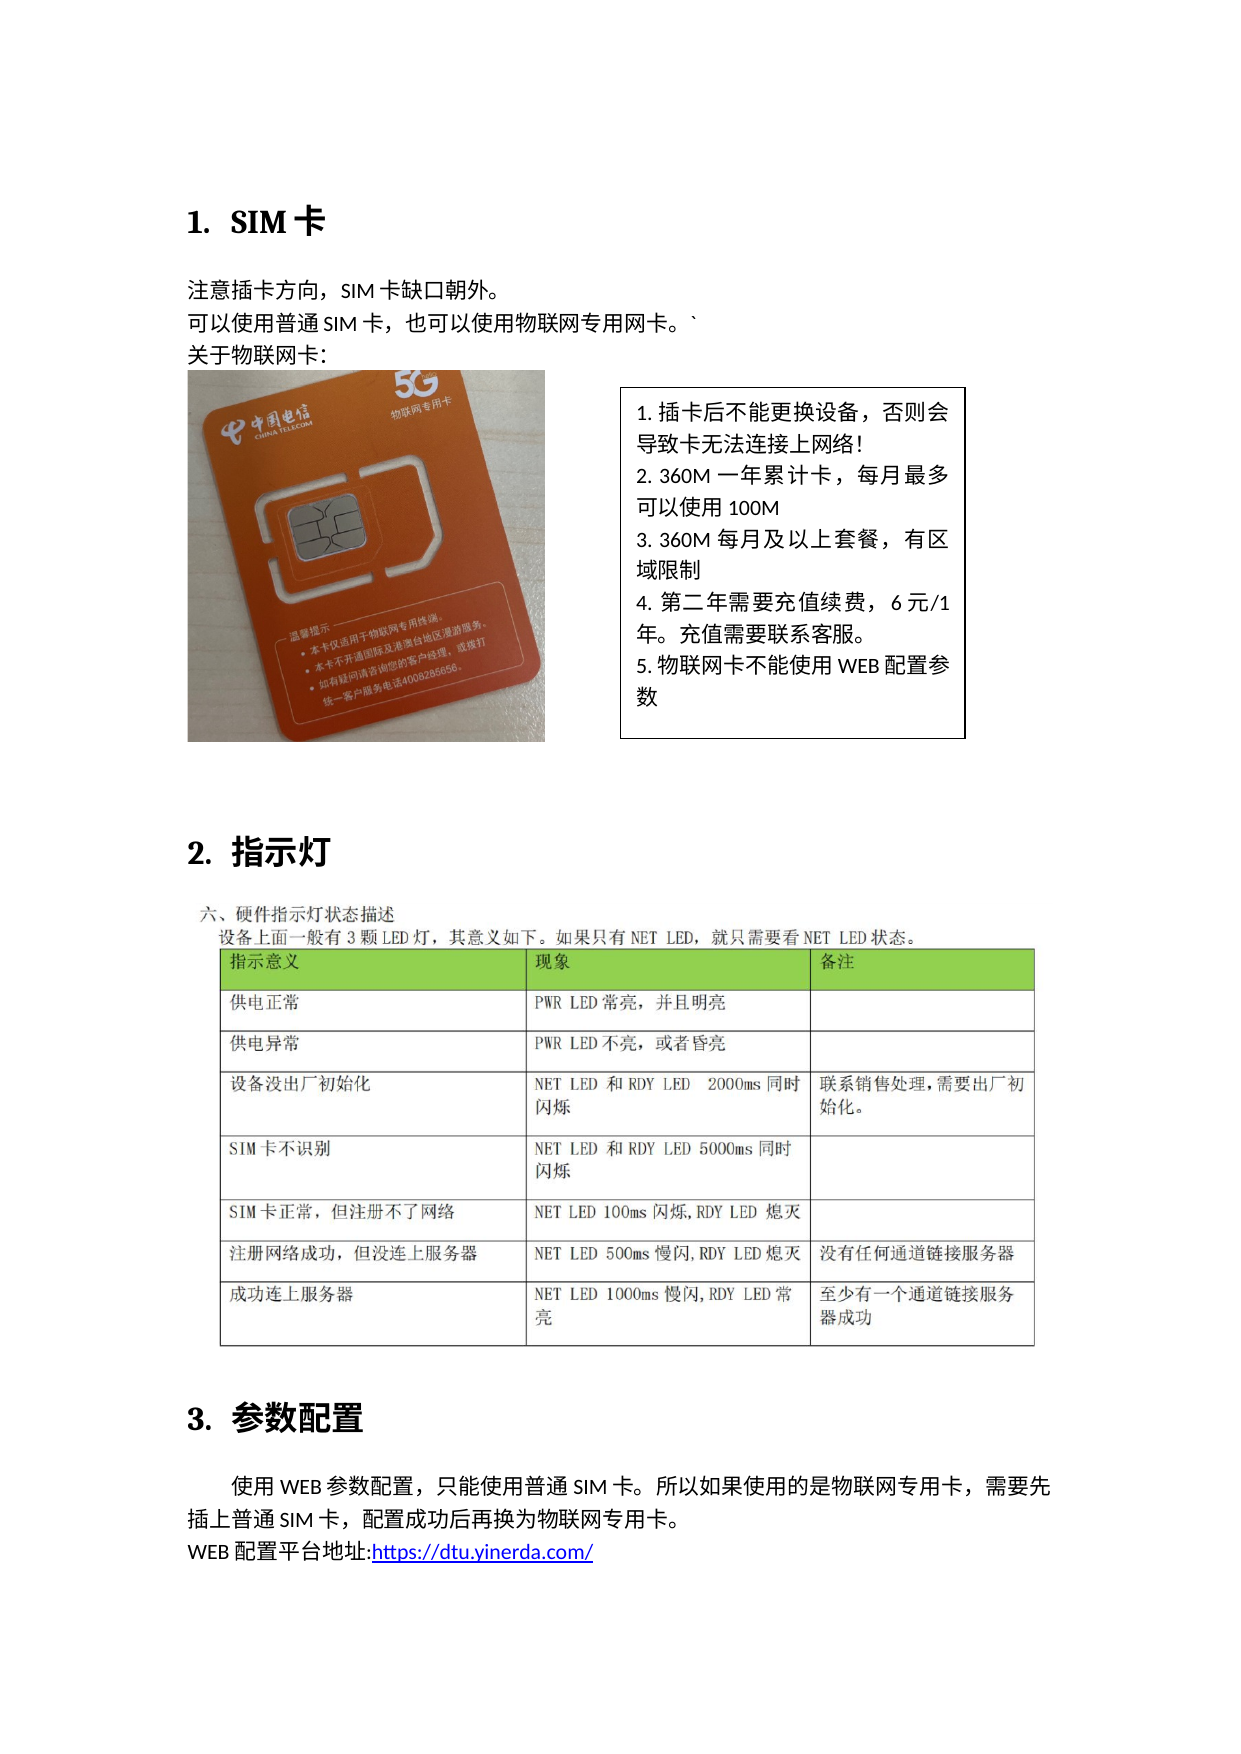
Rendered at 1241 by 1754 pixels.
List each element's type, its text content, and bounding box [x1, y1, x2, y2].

text WEB 配置平台地址:https://dtu.yinerda.com/ [187, 1534, 1053, 1566]
subtitle SIM卡 [187, 187, 1053, 252]
subtitle 指示灯 [187, 818, 1053, 883]
picture [187, 370, 545, 742]
text 关于物联网卡： [187, 338, 1053, 370]
picture [187, 903, 1053, 1356]
subtitle 参数配置 [187, 1383, 1053, 1448]
text 注意插卡方向，SIM卡缺口朝外。 [187, 273, 1053, 305]
text 可以使用普通SIM卡，也可以使用物联网专用网卡。` [187, 305, 1053, 338]
text 使用WEB参数配置，只能使用普通SIM卡。所以如果使用的是物联网专用卡，需要先插上普通SIM卡，配置成功后再换为物联网专用卡。 [187, 1469, 1053, 1534]
